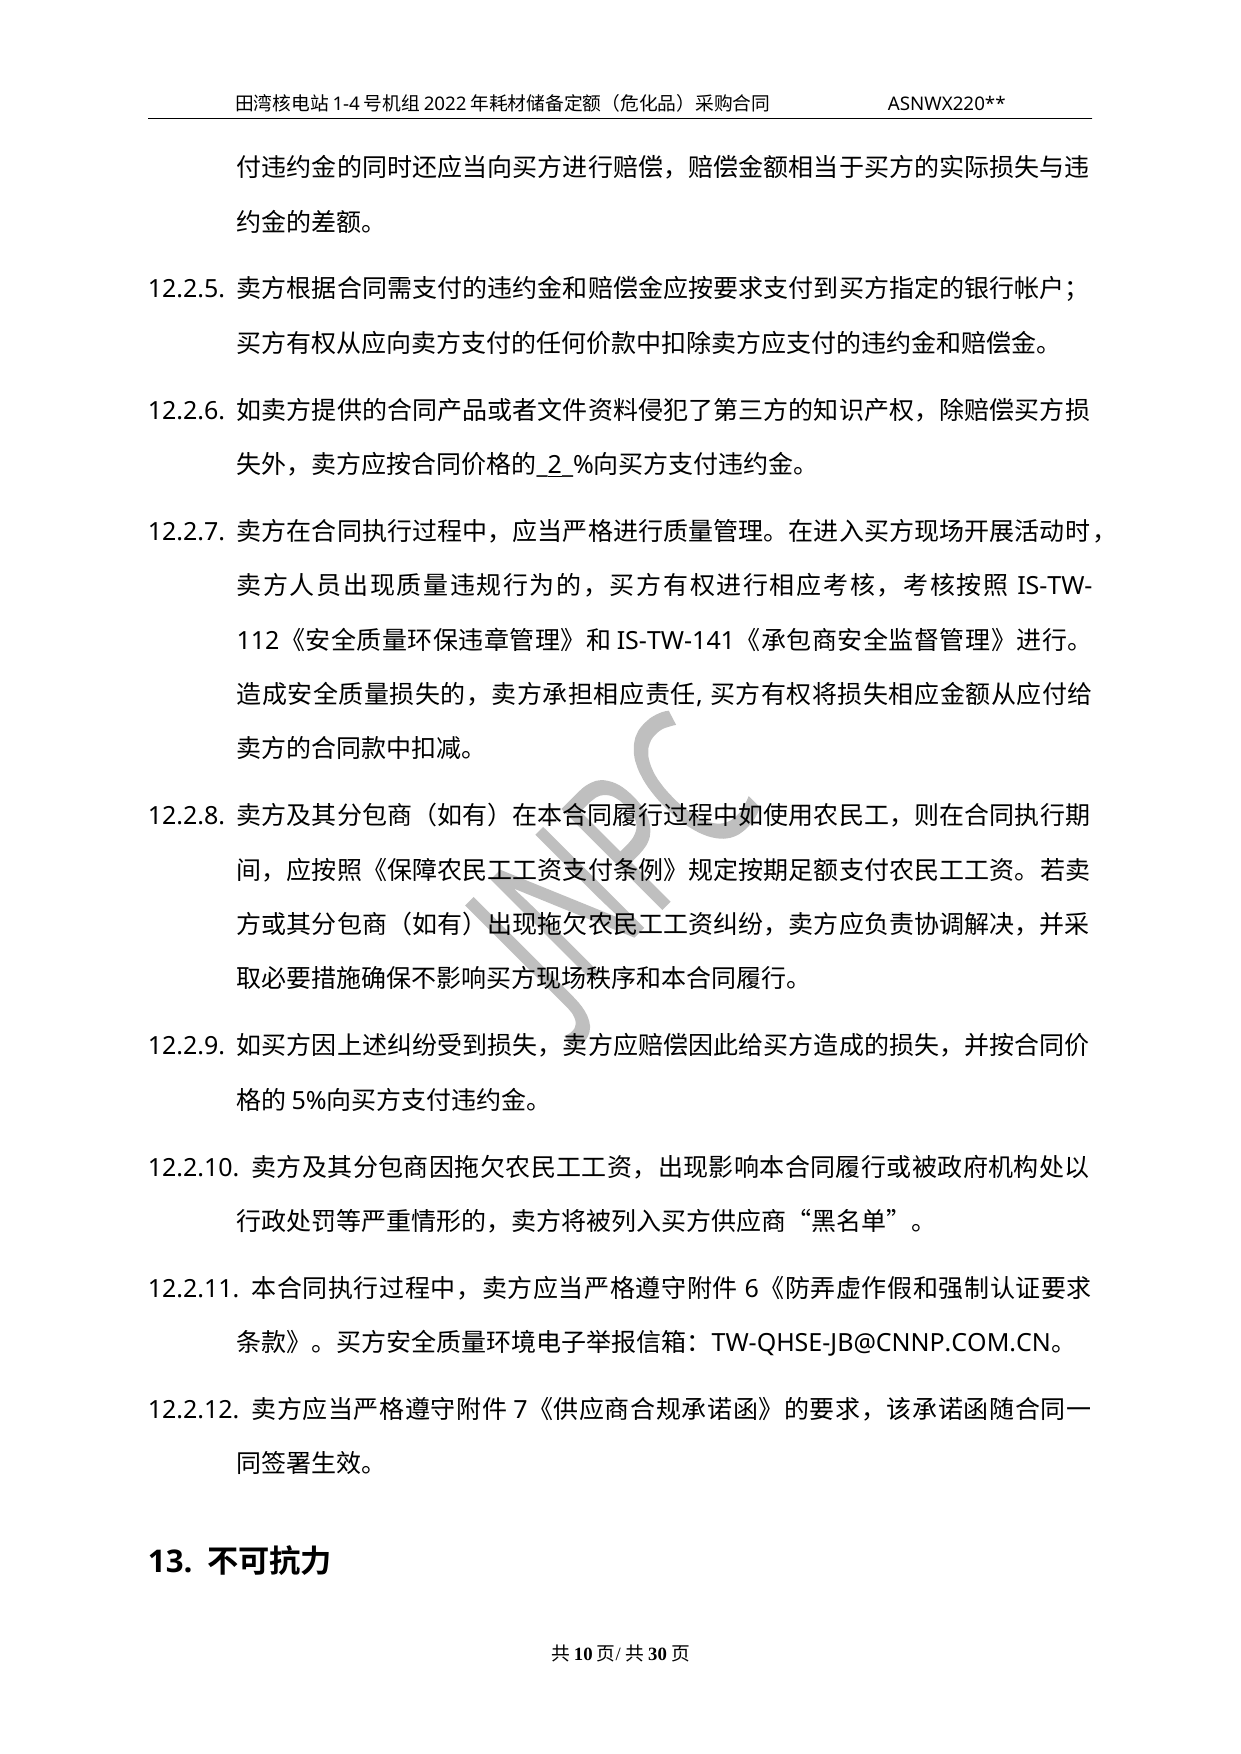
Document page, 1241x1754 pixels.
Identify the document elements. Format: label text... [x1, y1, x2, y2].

list 卖方在合同执行过程中，应当严格进行质量管理。在进入买方现场开展活动时，卖方人员出现质量违规行为的，买方有权进行相应考核，考核按照IS-TW-112《安全质量环保违章管理》和IS-TW-141《承包商安全监督管理》进行。造成安全质量损失的，卖方承担相应责任, 买方有权将损失相应金额从应付给卖方的合同款中扣减。 [148, 511, 1092, 765]
list 卖方根据合同需支付的违约金和赔偿金应按要求支付到买方指定的银行帐户；买方有权从应向卖方支付的任何价款中扣除卖方应支付的违约金和赔偿金。 [148, 269, 1092, 359]
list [148, 148, 1092, 238]
list 如买方因上述纠纷受到损失，卖方应赔偿因此给买方造成的损失，并按合同价格的5%向买方支付违约金。 [148, 1026, 1092, 1116]
list 卖方及其分包商因拖欠农民工工资，出现影响本合同履行或被政府机构处以行政处罚等严重情形的，卖方将被列入买方供应商“黑名单”。 [148, 1147, 1092, 1238]
text 不可抗力 [148, 1536, 1092, 1581]
list 本合同执行过程中，卖方应当严格遵守附件6《防弄虚作假和强制认证要求条款》。买方安全质量环境电子举报信箱：TW-QHSE-JB@CNNP.COM.CN。 [148, 1268, 1092, 1359]
list 卖方应当严格遵守附件7《供应商合规承诺函》的要求，该承诺函随合同一同签署生效。 [148, 1389, 1092, 1480]
list 如卖方提供的合同产品或者文件资料侵犯了第三方的知识产权，除赔偿买方损失外，卖方应按合同价格的_2_%向买方支付违约金。 [148, 390, 1092, 481]
list 卖方及其分包商（如有）在本合同履行过程中如使用农民工，则在合同执行期间，应按照《保障农民工工资支付条例》规定按期足额支付农民工工资。若卖方或其分包商（如有）出现拖欠农民工工资纠纷，卖方应负责协调解决，并采取必要措施确保不影响买方现场秩序和本合同履行。 [148, 796, 1092, 995]
